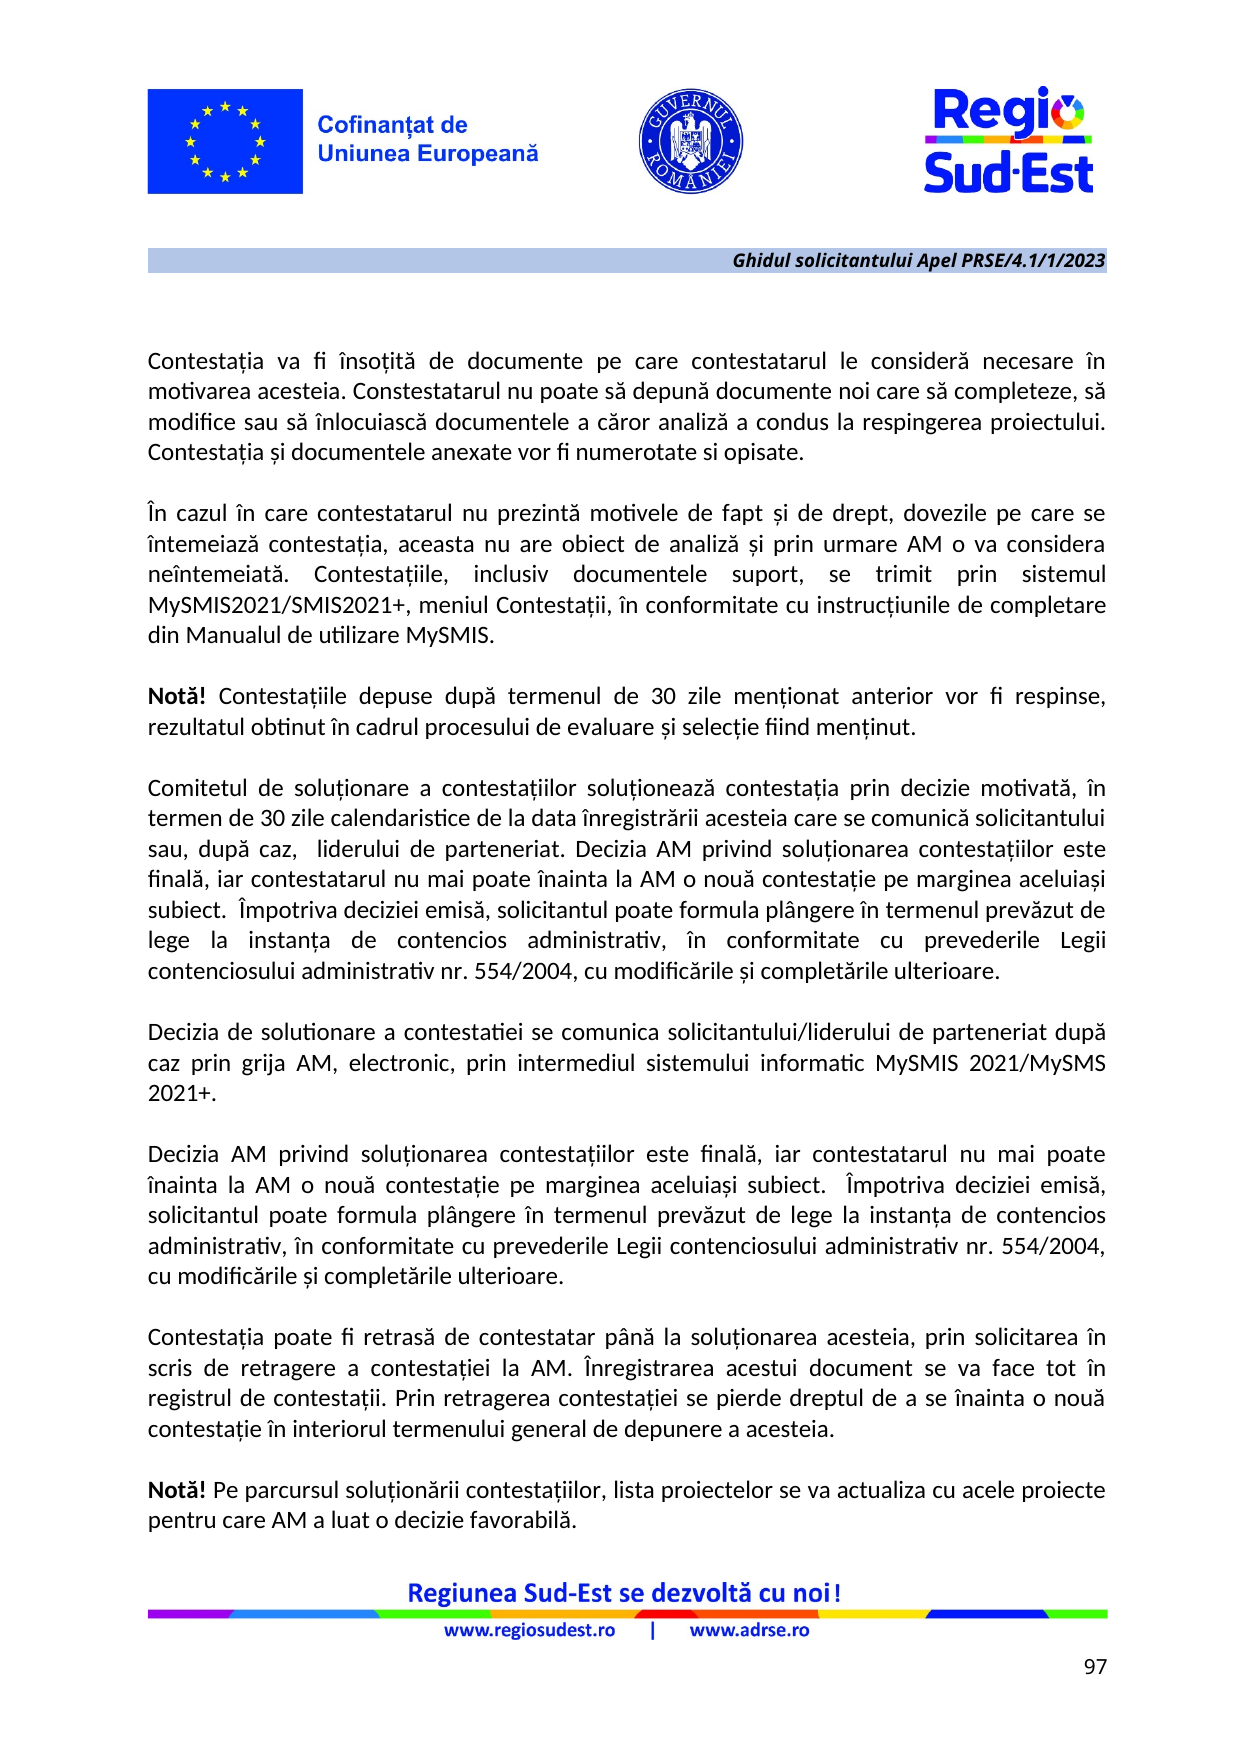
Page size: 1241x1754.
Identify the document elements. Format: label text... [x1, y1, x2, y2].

text Comitetul de soluționare a contestațiilor soluționează contestația prin decizie motivată, în termen de 30 zile calendaristice de la data înregistrării acesteia care se comunică solicitantului sau, după caz, liderului de parteneriat. Decizia AM privind soluționarea contestațiilor este finală, iar contestatarul nu mai poate înainta la AM o nouă contestație pe marginea aceluiași subiect. Împotriva deciziei emisă, solicitantul poate formula plângere în termenul prevăzut de lege la instanța de contencios administrativ, în conformitate cu prevederile Legii contenciosului administrativ nr. 554/2004, cu modificările și completările ulterioare. [148, 772, 1107, 986]
picture [147, 1582, 1108, 1640]
text Contestația poate fi retrasă de contestatar până la soluționarea acesteia, prin solicitarea în scris de retragere a contestației la AM. Înregistrarea acestui document se va face tot în registrul de contestații. Prin retragerea contestației se pierde dreptul de a se înainta o nouă contestație în interiorul termenului general de depunere a acesteia. [148, 1321, 1107, 1443]
text Notă! Contestațiile depuse după termenul de 30 zile menționat anterior vor fi respinse, rezultatul obtinut în cadrul procesului de evaluare şi selecţie fiind menţinut. [148, 681, 1107, 742]
text Decizia de solutionare a contestatiei se comunica solicitantului/liderului de parteneriat după caz prin grija AM, electronic, prin intermediul sistemului informatic MySMIS 2021/MySMS 2021+. [148, 1016, 1107, 1108]
text Decizia AM privind soluționarea contestațiilor este finală, iar contestatarul nu mai poate înainta la AM o nouă contestație pe marginea aceluiași subiect. Împotriva deciziei emisă, solicitantul poate formula plângere în termenul prevăzut de lege la instanța de contencios administrativ, în conformitate cu prevederile Legii contenciosului administrativ nr. 554/2004, cu modificările și completările ulterioare. [148, 1138, 1107, 1291]
text Contestația va fi însoțită de documente pe care contestatarul le consideră necesare în motivarea acesteia. Constestatarul nu poate să depună documente noi care să completeze, să modifice sau să înlocuiască documentele a căror analiză a condus la respingerea proiectului. Contestația și documentele anexate vor fi numerotate si opisate. [148, 345, 1107, 467]
picture [147, 86, 1093, 195]
text Notă! Pe parcursul soluționării contestațiilor, lista proiectelor se va actualiza cu acele proiecte pentru care AM a luat o decizie favorabilă. [148, 1474, 1107, 1535]
text În cazul în care contestatarul nu prezintă motivele de fapt şi de drept, dovezile pe care se întemeiază contestaţia, aceasta nu are obiect de analiză și prin urmare AM o va considera neîntemeiată. Contestaţiile, inclusiv documentele suport, se trimit prin sistemul MySMIS2021/SMIS2021+, meniul Contestații, în conformitate cu instrucțiunile de completare din Manualul de utilizare MySMIS. [148, 497, 1107, 650]
